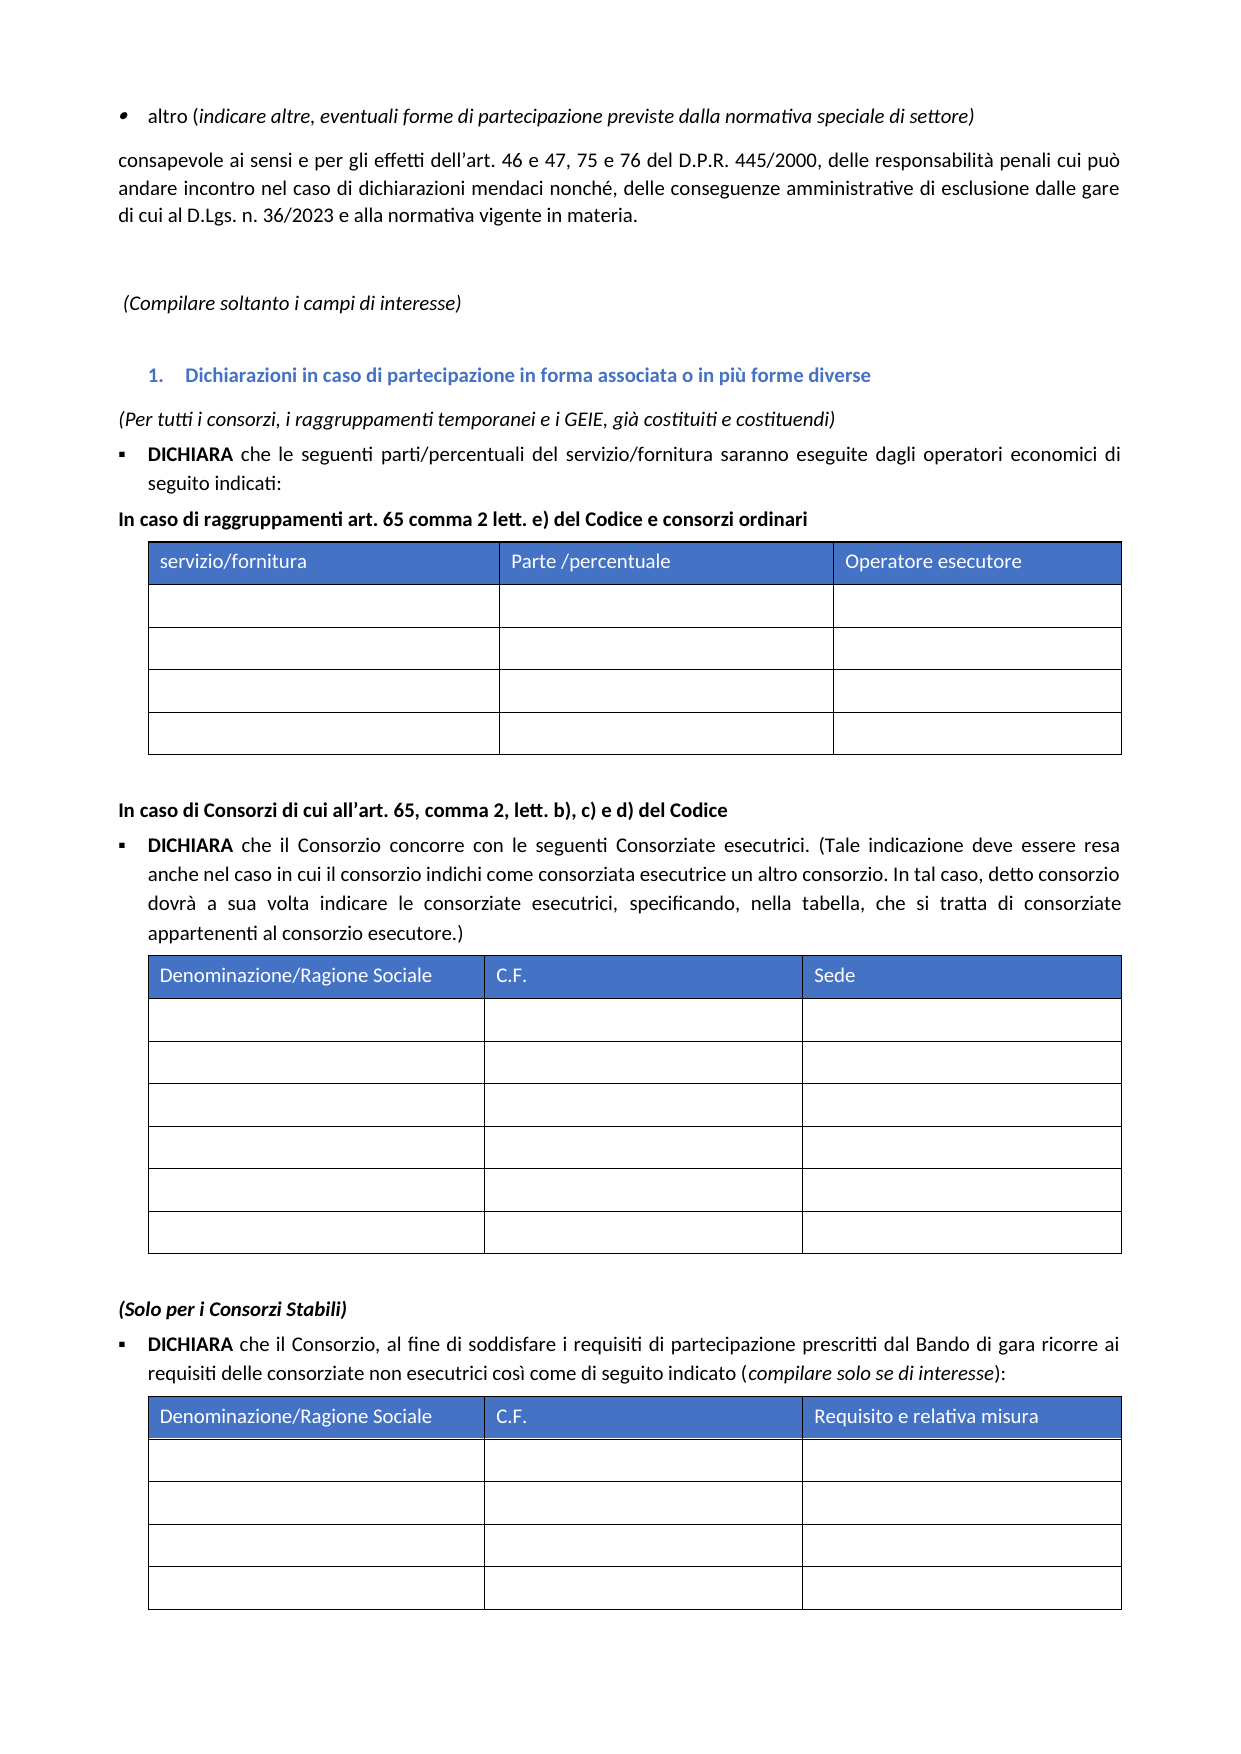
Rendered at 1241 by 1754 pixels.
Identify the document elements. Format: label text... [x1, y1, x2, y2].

text (Solo per i Consorzi Stabili) [118, 1296, 1122, 1321]
table_cell [834, 585, 1121, 627]
table_cell [149, 1084, 484, 1126]
table_cell [485, 1084, 802, 1126]
table_cell [500, 628, 833, 669]
table_cell [834, 713, 1121, 754]
text consapevole ai sensi e per gli effetti dell’art. 46 e 47, 75 e 76 del D.P.R. 445/2000, delle responsabilità penali cui può andare incontro nel caso di dichiarazioni mendaci nonché, delle conseguenze amministrative di esclusione dalle gare di cui al D.Lgs. n. 36/2023 e alla normativa vigente in materia. [118, 147, 1122, 228]
table_cell [803, 1042, 1121, 1083]
table_cell [803, 1084, 1121, 1126]
table_cell [803, 1212, 1121, 1253]
table_cell [149, 585, 499, 627]
table_cell [485, 999, 802, 1041]
table_header Sede [803, 956, 1121, 998]
table_cell [803, 1440, 1121, 1481]
table_cell [485, 1169, 802, 1211]
table_cell [149, 1169, 484, 1211]
table_cell [485, 1440, 802, 1481]
text ▪ DICHIARA che il Consorzio concorre con le seguenti Consorziate esecutrici. (Tale indicazione deve essere resa anche nel caso in cui il consorzio indichi come consorziata esecutrice un altro consorzio. In tal caso, detto consorzio dovrà a sua volta indicare le consorziate esecutrici, specificando, nella tabella, che si tratta di consorziate appartenenti al consorzio esecutore.) [118, 832, 1122, 945]
table_cell [803, 1567, 1121, 1608]
table_cell [485, 1482, 802, 1523]
table_cell [485, 1212, 802, 1253]
table_cell [803, 1525, 1121, 1566]
table_header Requisito e relativa misura [803, 1397, 1121, 1438]
table_header Denominazione/Ragione Sociale [149, 956, 484, 998]
table_cell [803, 999, 1121, 1041]
table_cell [149, 1525, 484, 1566]
table_cell [803, 1127, 1121, 1168]
table_cell [834, 670, 1121, 712]
table_cell [149, 1440, 484, 1481]
table_cell [149, 1042, 484, 1083]
text In caso di Consorzi di cui all’art. 65, comma 2, lett. b), c) e d) del Codice [118, 797, 1122, 822]
list altro (indicare altre, eventuali forme di partecipazione previste dalla normativa speciale di settore) [118, 103, 1122, 129]
table_cell [803, 1482, 1121, 1523]
table_cell [485, 1525, 802, 1566]
table_cell [803, 1169, 1121, 1211]
text In caso di raggruppamenti art. 65 comma 2 lett. e) del Codice e consorzi ordinari [118, 506, 1122, 531]
table_cell [149, 1482, 484, 1523]
text (Compilare soltanto i campi di interesse) [118, 290, 1122, 316]
table_cell [149, 999, 484, 1041]
table_cell [500, 670, 833, 712]
table_cell [149, 713, 499, 754]
text (Per tutti i consorzi, i raggruppamenti temporanei e i GEIE, già costituiti e costituendi) [118, 406, 1122, 431]
table_cell [149, 1567, 484, 1608]
table_cell [149, 628, 499, 669]
table_header Operatore esecutore [834, 543, 1121, 584]
list Dichiarazioni in caso di partecipazione in forma associata o in più forme diverse [148, 362, 1122, 387]
table_cell [500, 585, 833, 627]
table_header Parte /percentuale [500, 543, 833, 584]
table_cell [485, 1127, 802, 1168]
table_cell [485, 1567, 802, 1608]
table_cell [149, 1127, 484, 1168]
text ▪ DICHIARA che il Consorzio, al fine di soddisfare i requisiti di partecipazione prescritti dal Bando di gara ricorre ai requisiti delle consorziate non esecutrici così come di seguito indicato (compilare solo se di interesse): [118, 1331, 1122, 1386]
table_cell [149, 670, 499, 712]
table_cell [485, 1042, 802, 1083]
table_header Denominazione/Ragione Sociale [149, 1397, 484, 1438]
text ▪ DICHIARA che le seguenti parti/percentuali del servizio/fornitura saranno eseguite dagli operatori economici di seguito indicati: [118, 441, 1122, 496]
table_cell [834, 628, 1121, 669]
table_cell [149, 1212, 484, 1253]
table_cell [500, 713, 833, 754]
table_header C.F. [485, 956, 802, 998]
table_header servizio/fornitura [149, 543, 499, 584]
table_header C.F. [485, 1397, 802, 1438]
